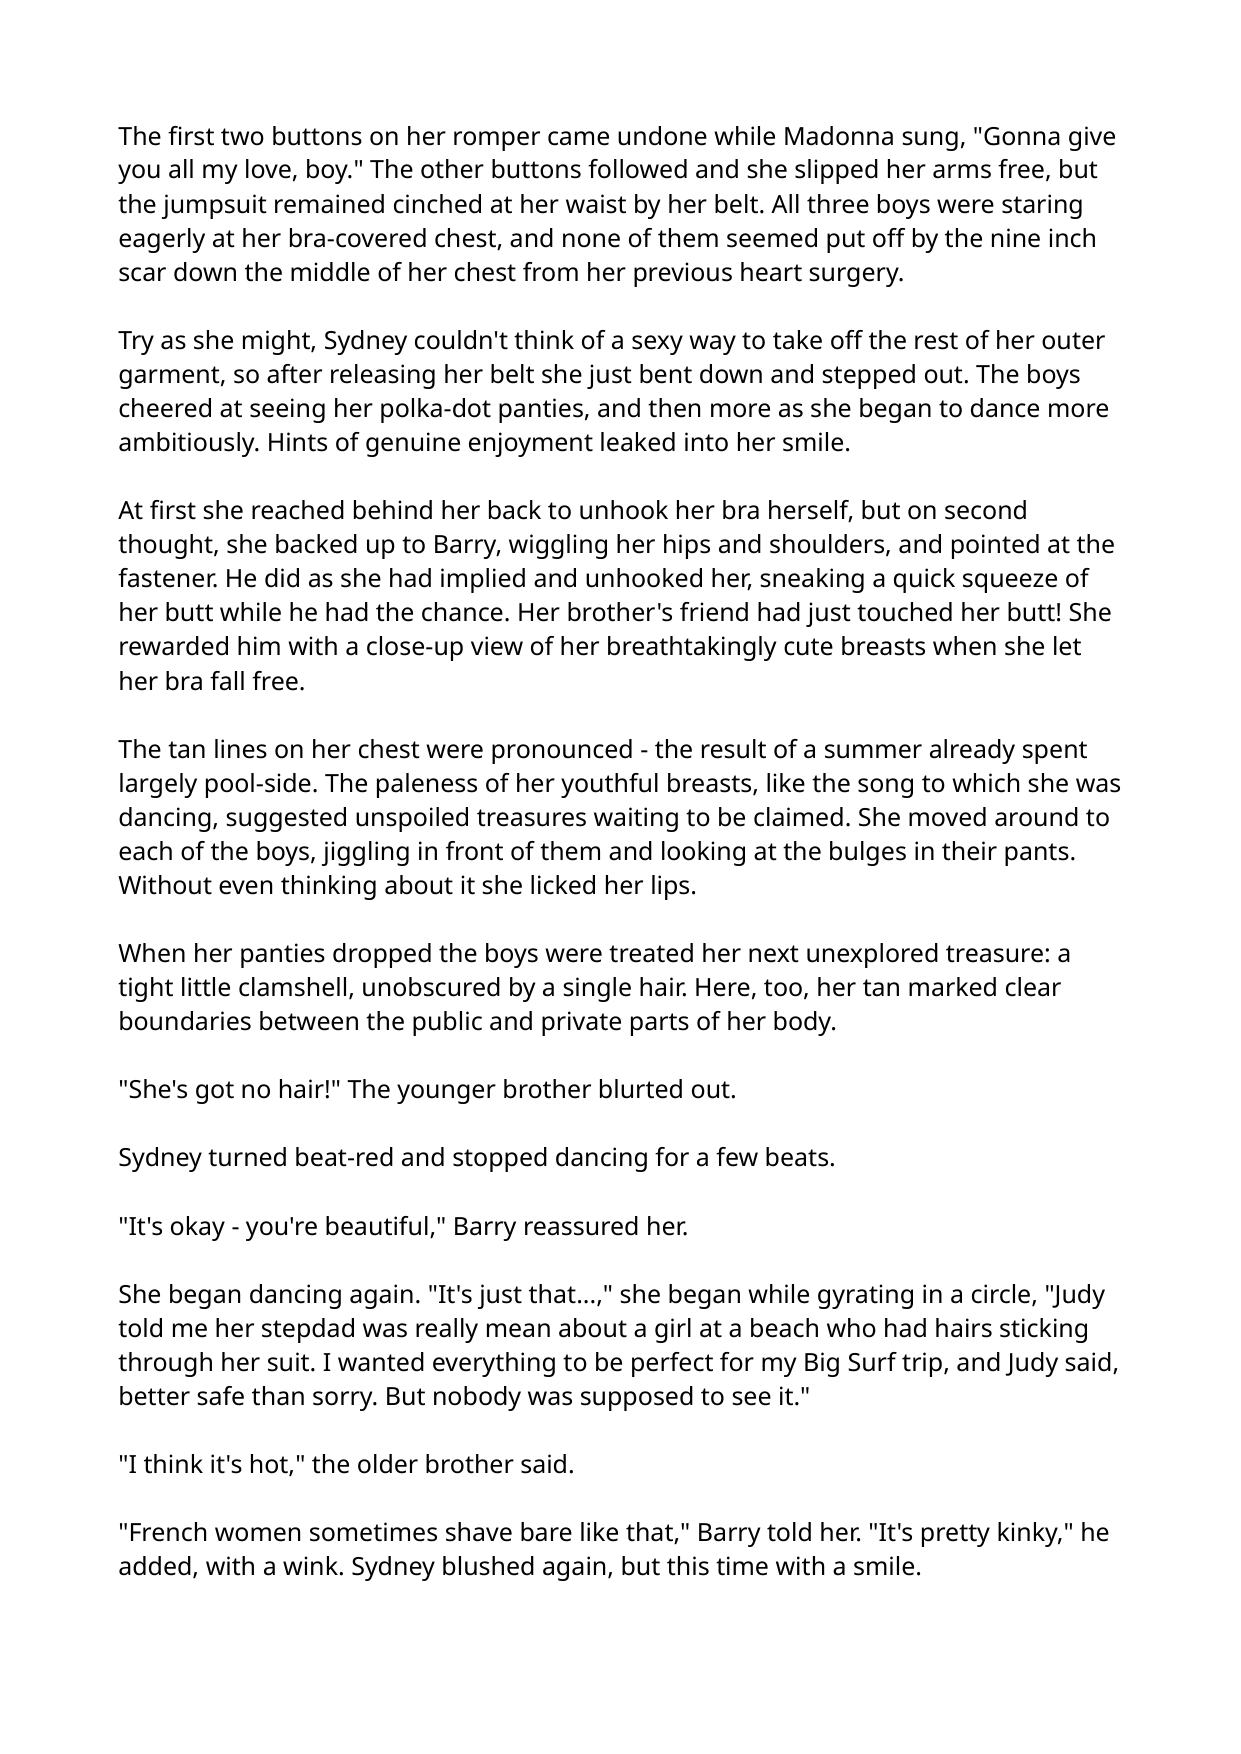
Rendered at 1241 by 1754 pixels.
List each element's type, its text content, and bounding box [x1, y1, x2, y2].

text When her panties dropped the boys were treated her next unexplored treasure: a tight little clamshell, unobscured by a single hair. Here, too, her tan marked clear boundaries between the public and private parts of her body. [118, 936, 1122, 1038]
text The tan lines on her chest were pronounced - the result of a summer already spent largely pool-side. The paleness of her youthful breasts, like the song to which she was dancing, suggested unspoiled treasures waiting to be claimed. She moved around to each of the boys, jiggling in front of them and looking at the bulges in their pants. Without even thinking about it she licked her lips. [118, 731, 1122, 902]
text The first two buttons on her romper came undone while Madonna sung, "Gonna give you all my love, boy." The other buttons followed and she slipped her arms free, but the jumpsuit remained cinched at her waist by her belt. All three boys were staring eagerly at her bra-covered chest, and none of them seemed put off by the nine inch scar down the middle of her chest from her previous heart surgery. [118, 118, 1122, 288]
text "I think it's hot," the older brother said. [118, 1447, 1122, 1481]
text She began dancing again. "It's just that...," she began while gyrating in a circle, "Judy told me her stepdad was really mean about a girl at a beach who had hairs sticking through her suit. I wanted everything to be perfect for my Big Surf trip, and Judy said, better safe than sorry. But nobody was supposed to see it." [118, 1276, 1122, 1412]
text Sydney turned beat-red and stopped dancing for a few beats. [118, 1140, 1122, 1174]
text "It's okay - you're beautiful," Barry reassured her. [118, 1208, 1122, 1242]
text "She's got no hair!" The younger brother blurted out. [118, 1072, 1122, 1106]
text At first she reached behind her back to unhook her bra herself, but on second thought, she backed up to Barry, wiggling her hips and shoulders, and pointed at the fastener. He did as she had implied and unhooked her, sneaking a quick squeeze of her butt while he had the chance. Her brother's friend had just touched her butt! She rewarded him with a close-up view of her breathtakingly cute breasts when she let her bra fall free. [118, 493, 1122, 697]
text Try as she might, Sydney couldn't think of a sexy way to take off the rest of her outer garment, so after releasing her belt she just bent down and stepped out. The boys cheered at seeing her polka-dot panties, and then more as she began to dance more ambitiously. Hints of genuine enjoyment leaked into her smile. [118, 322, 1122, 459]
text "French women sometimes shave bare like that," Barry told her. "It's pretty kinky," he added, with a wink. Sydney blushed again, but this time with a smile. [118, 1515, 1122, 1583]
